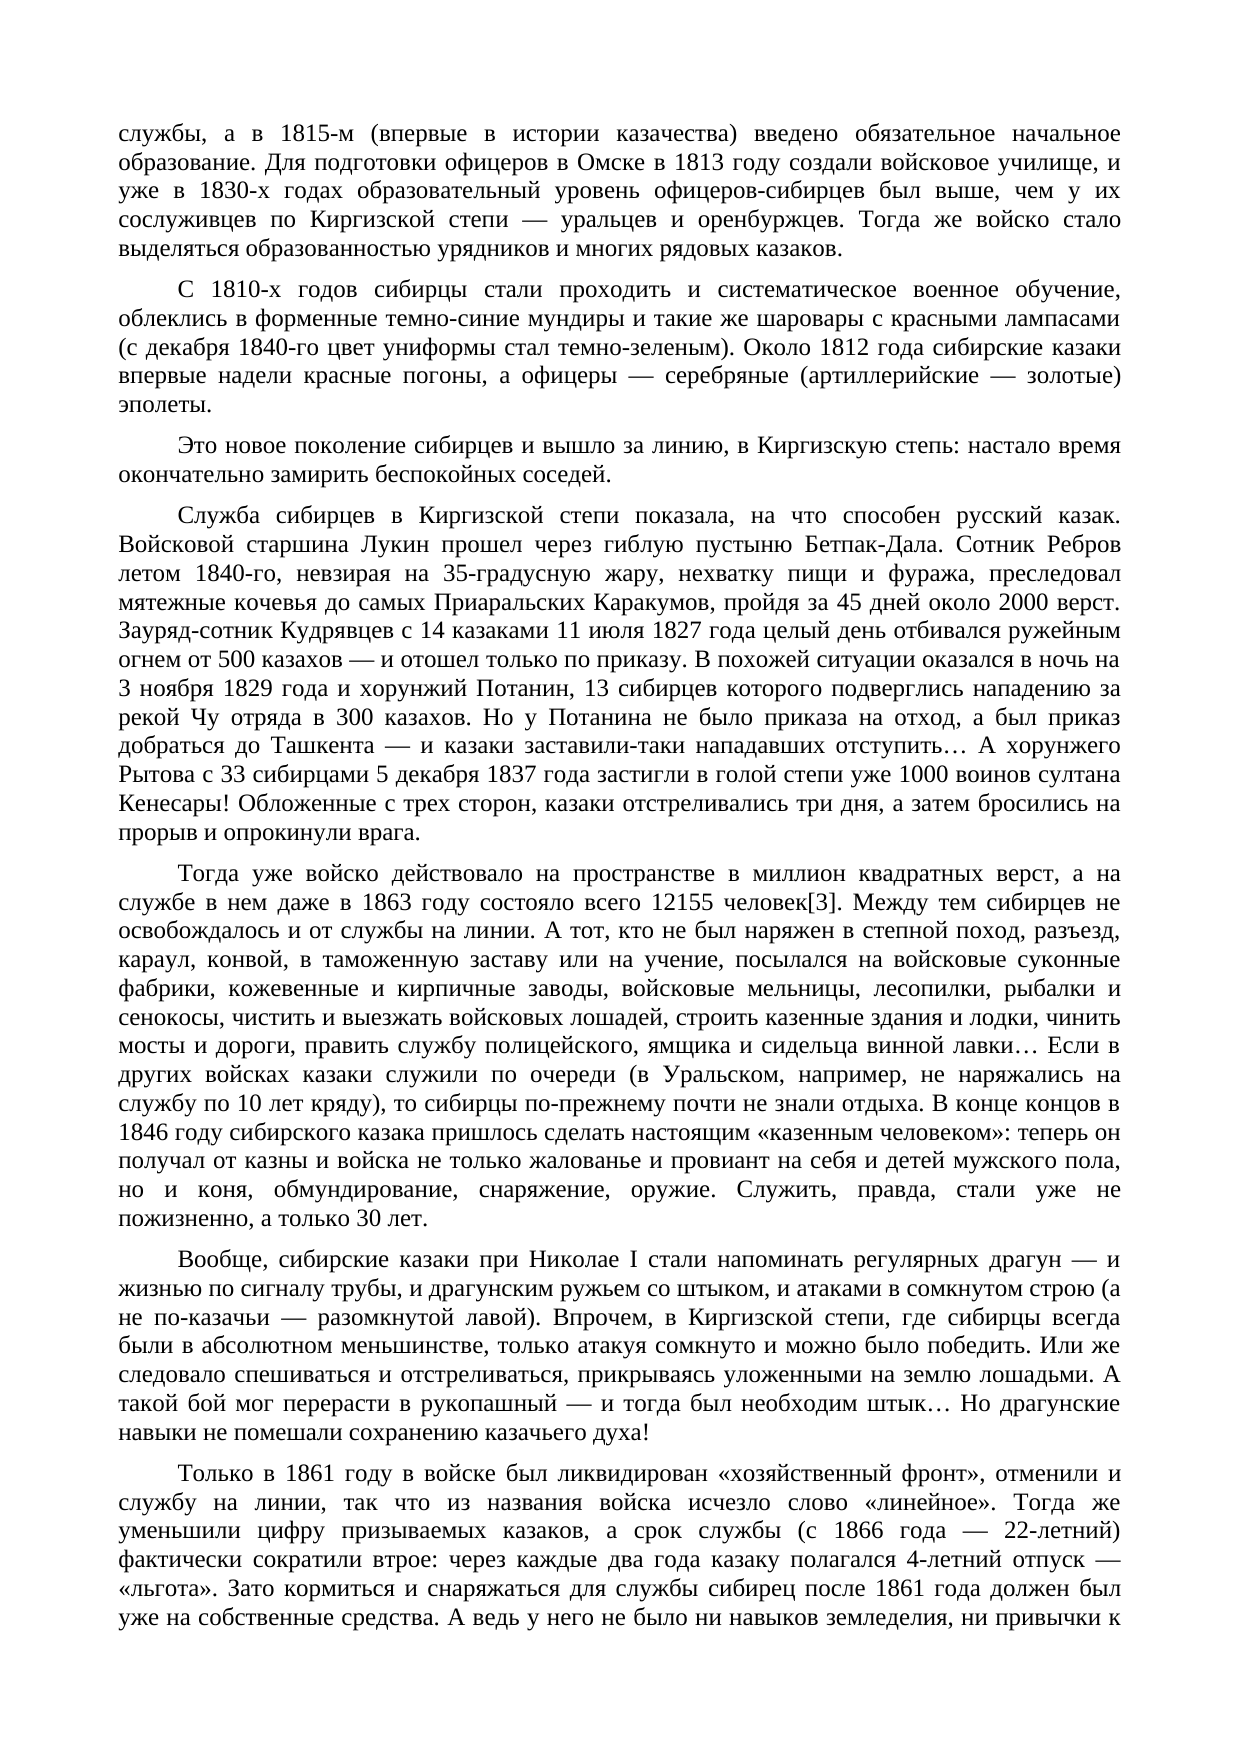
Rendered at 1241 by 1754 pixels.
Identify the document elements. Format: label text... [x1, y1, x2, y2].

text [118, 1458, 1122, 1631]
text Вообще, сибирские казаки при Николае I стали напоминать регулярных драгун — и жизнью по сигналу трубы, и драгунским ружьем со штыком, и атаками в сомкнутом строю (а не по-казачьи — разомкнутой лавой). Впрочем, в Киргизской степи, где сибирцы всегда были в абсолютном меньшинстве, только атакуя сомкнуто и можно было победить. Или же следовало спешиваться и отстреливаться, прикрываясь уложенными на землю лошадьми. А такой бой мог перерасти в рукопашный — и тогда был необходим штык… Но драгунские навыки не помешали сохранению казачьего духа! [118, 1244, 1122, 1446]
text Это новое поколение сибирцев и вышло за линию, в Киргизскую степь: настало время окончательно замирить беспокойных соседей. [118, 431, 1122, 488]
text Тогда уже войско действовало на пространстве в миллион квадратных верст, а на службе в нем даже в 1863 году состояло всего 12155 человек[3]. Между тем сибирцев не освобождалось и от службы на линии. А тот, кто не был наряжен в степной поход, разъезд, караул, конвой, в таможенную заставу или на учение, посылался на войсковые суконные фабрики, кожевенные и кирпичные заводы, войсковые мельницы, лесопилки, рыбалки и сенокосы, чистить и выезжать войсковых лошадей, строить казенные здания и лодки, чинить мосты и дороги, править службу полицейского, ямщика и сидельца винной лавки… Если в других войсках казаки служили по очереди (в Уральском, например, не наряжались на службу по 10 лет кряду), то сибирцы по-прежнему почти не знали отдыха. В конце концов в 1846 году сибирского казака пришлось сделать настоящим «казенным человеком»: теперь он получал от казны и войска не только жалованье и провиант на себя и детей мужского пола, но и коня, обмундирование, снаряжение, оружие. Служить, правда, стали уже не пожизненно, а только 30 лет. [118, 858, 1122, 1232]
text С 1810-х годов сибирцы стали проходить и систематическое военное обучение, облеклись в форменные темно-синие мундиры и такие же шаровары с красными лампасами (с декабря 1840-го цвет униформы стал темно-зеленым). Около 1812 года сибирские казаки впервые надели красные погоны, а офицеры — серебряные (артиллерийские — золотые) эполеты. [118, 274, 1122, 418]
text Служба сибирцев в Киргизской степи показала, на что способен русский казак. Войсковой старшина Лукин прошел через гиблую пустыню Бетпак-Дала. Сотник Ребров летом 1840-го, невзирая на 35-градусную жару, нехватку пищи и фуража, преследовал мятежные кочевья до самых Приаральских Каракумов, пройдя за 45 дней около 2000 верст. Зауряд-сотник Кудрявцев с 14 казаками 11 июля 1827 года целый день отбивался ружейным огнем от 500 казахов — и отошел только по приказу. В похожей ситуации оказался в ночь на 3 ноября 1829 года и хорунжий Потанин, 13 сибирцев которого подверглись нападению за рекой Чу отряда в 300 казахов. Но у Потанина не было приказа на отход, а был приказ добраться до Ташкента — и казаки заставили-таки нападавших отступить… А хорунжего Рытова с 33 сибирцами 5 декабря 1837 года застигли в голой степи уже 1000 воинов султана Кенесары! Обложенные с трех сторон, казаки отстреливались три дня, а затем бросились на прорыв и опрокинули врага. [118, 501, 1122, 846]
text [118, 118, 1122, 262]
